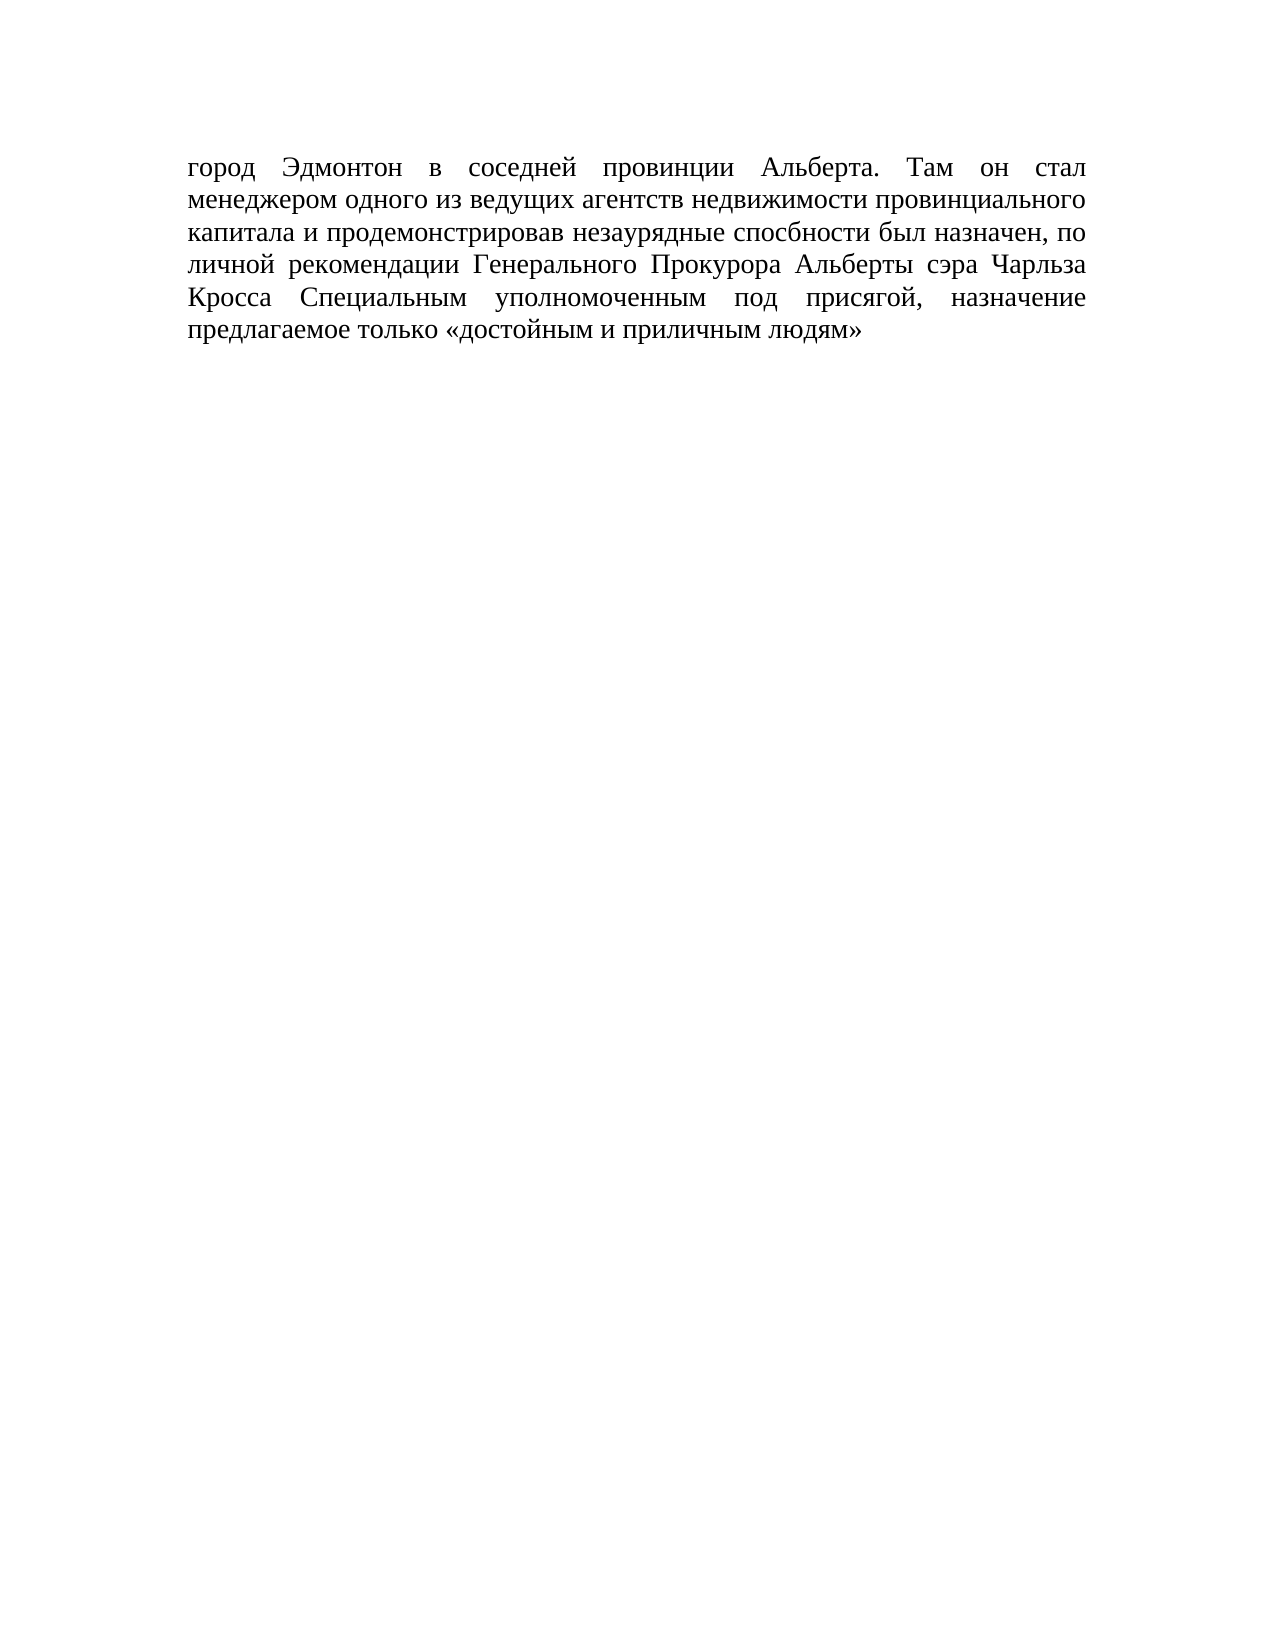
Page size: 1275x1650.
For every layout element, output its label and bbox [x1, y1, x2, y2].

text [187, 150, 1087, 344]
